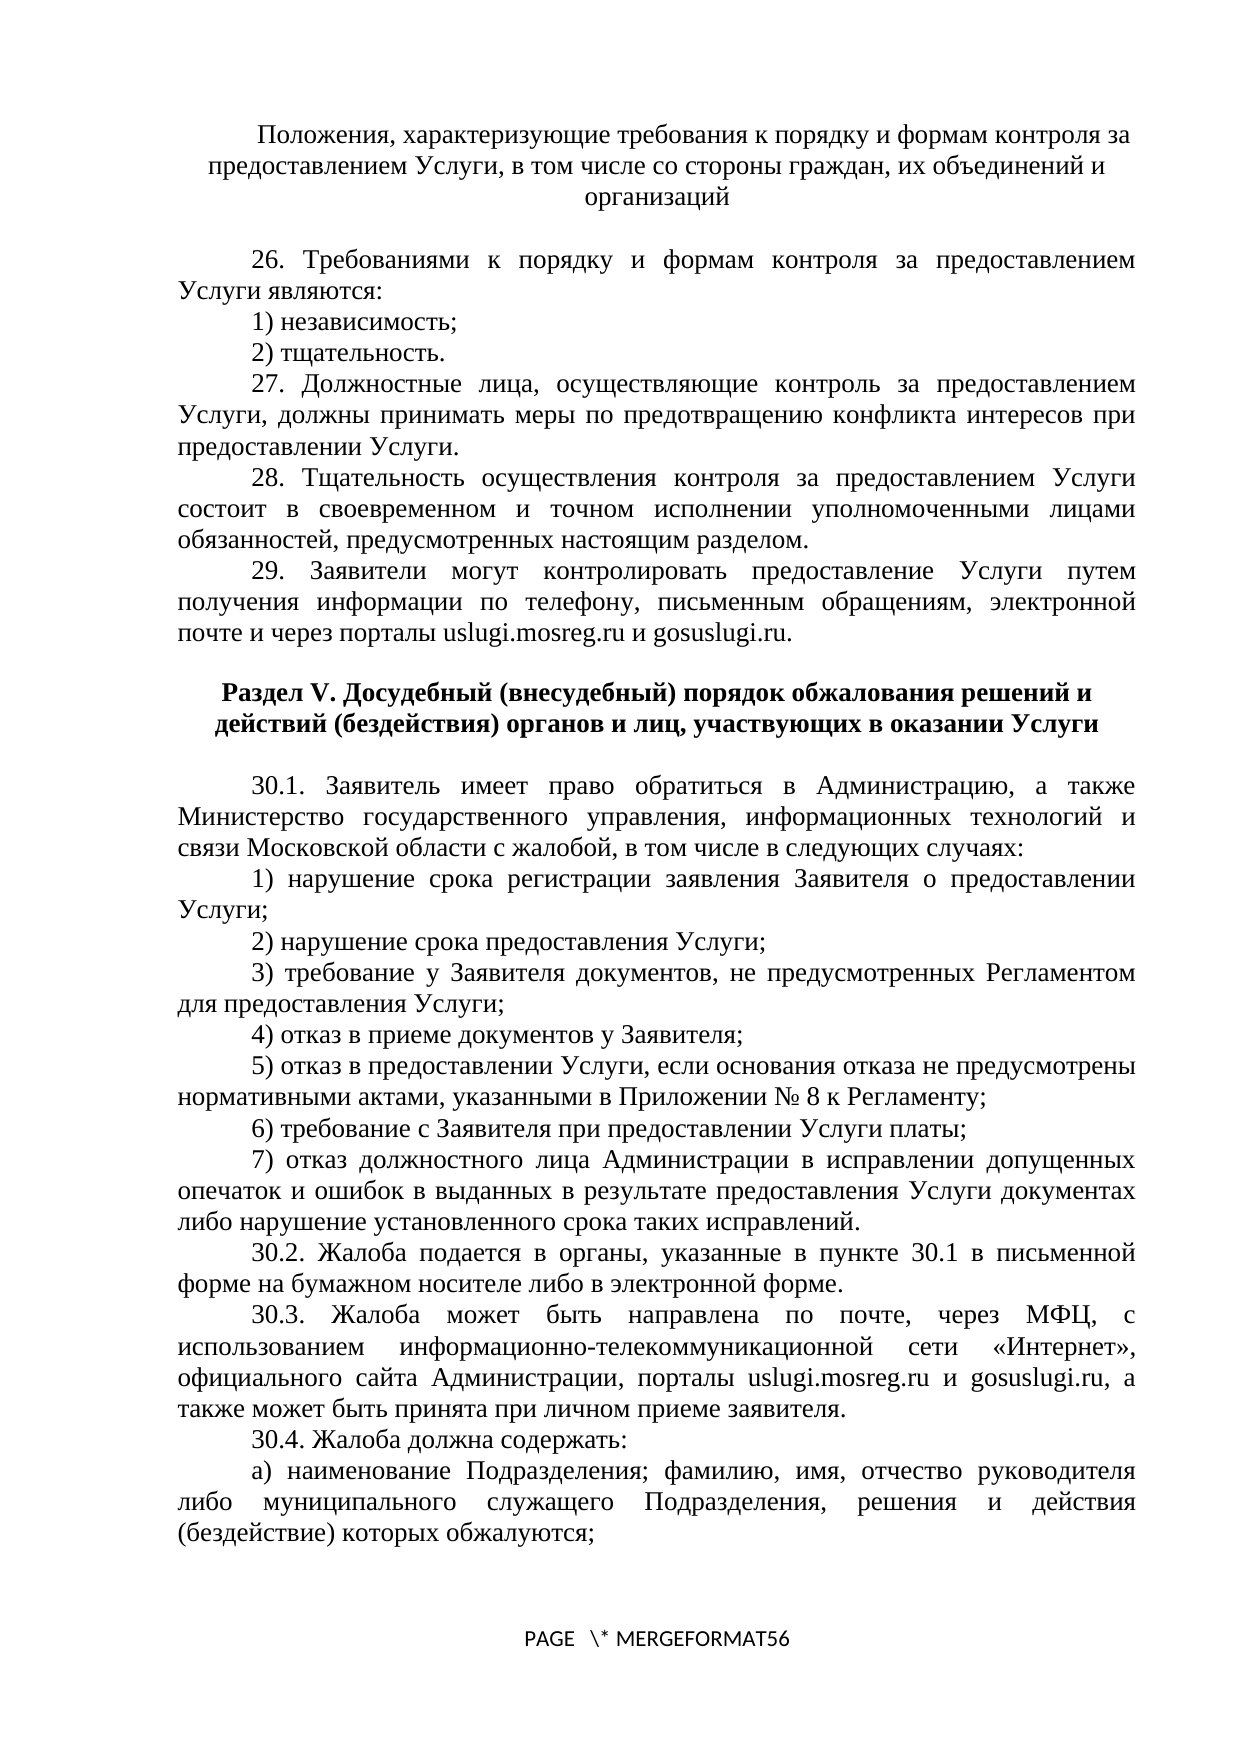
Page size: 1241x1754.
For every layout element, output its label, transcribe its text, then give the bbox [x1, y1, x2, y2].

text 1) независимость; [177, 305, 1137, 336]
text 30.1. Заявитель имеет право обратиться в Администрацию, а также Министерство государственного управления, информационных технологий и связи Московской области с жалобой, в том числе в следующих случаях: [177, 769, 1137, 862]
text 28. Тщательность осуществления контроля за предоставлением Услуги состоит в своевременном и точном исполнении уполномоченными лицами обязанностей, предусмотренных настоящим разделом. [177, 461, 1137, 554]
text 6) требование с Заявителя при предоставлении Услуги платы; [177, 1112, 1137, 1143]
text 7) отказ должностного лица Администрации в исправлении допущенных опечаток и ошибок в выданных в результате предоставления Услуги документах либо нарушение установленного срока таких исправлений. [177, 1143, 1137, 1236]
text а) наименование Подразделения; фамилию, имя, отчество руководителя либо муниципального служащего Подразделения, решения и действия (бездействие) которых обжалуются; [177, 1454, 1137, 1548]
text 4) отказ в приеме документов у Заявителя; [177, 1018, 1137, 1049]
text 1) нарушение срока регистрации заявления Заявителя о предоставлении Услуги; [177, 862, 1137, 925]
text 30.2. Жалоба подается в органы, указанные в пункте 30.1 в письменной форме на бумажном носителе либо в электронной форме. [177, 1236, 1137, 1298]
text 30.3. Жалоба может быть направлена по почте, через МФЦ, с использованием информационно-телекоммуникационной сети «Интернет», официального сайта Администрации, порталы uslugi.mosreg.ru и gosuslugi.ru, а также может быть принята при личном приеме заявителя. [177, 1298, 1137, 1423]
text Раздел V. Досудебный (внесудебный) порядок обжалования решений и действий (бездействия) органов и лиц, участвующих в оказании Услуги [177, 676, 1137, 738]
text 30.4. Жалоба должна содержать: [177, 1423, 1137, 1454]
text 27. Должностные лица, осуществляющие контроль за предоставлением Услуги, должны принимать меры по предотвращению конфликта интересов при предоставлении Услуги. [177, 367, 1137, 461]
text 2) тщательность. [177, 336, 1137, 367]
text 29. Заявители могут контролировать предоставление Услуги путем получения информации по телефону, письменным обращениям, электронной почте и через порталы uslugi.mosreg.ru и gosuslugi.ru. [177, 554, 1137, 648]
text 3) требование у Заявителя документов, не предусмотренных Регламентом для предоставления Услуги; [177, 956, 1137, 1018]
text 2) нарушение срока предоставления Услуги; [177, 925, 1137, 956]
text 5) отказ в предоставлении Услуги, если основания отказа не предусмотрены нормативными актами, указанными в Приложении № 8 к Регламенту; [177, 1049, 1137, 1112]
text Положения, характеризующие требования к порядку и формам контроля за предоставлением Услуги, в том числе со стороны граждан, их объединений и организаций [177, 118, 1137, 212]
text 26. Требованиями к порядку и формам контроля за предоставлением Услуги являются: [177, 243, 1137, 305]
